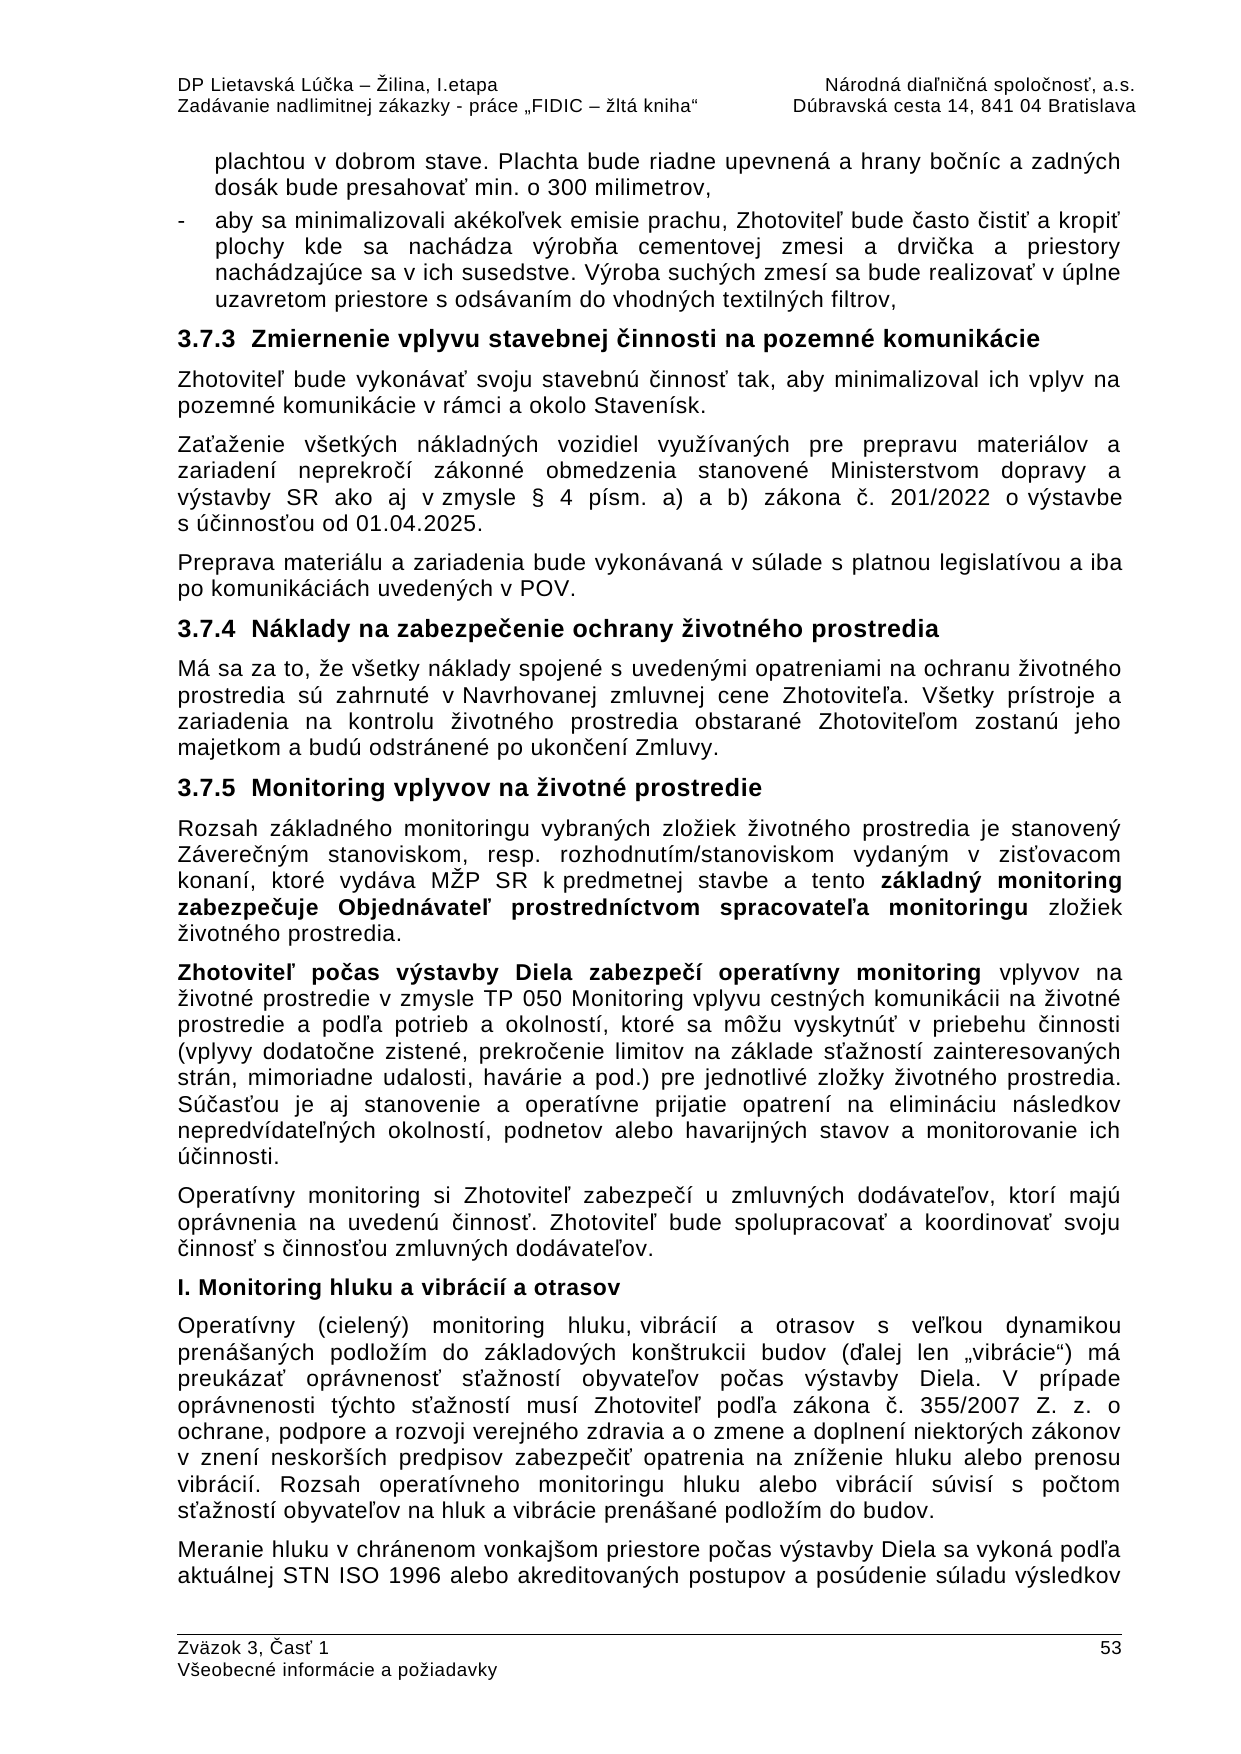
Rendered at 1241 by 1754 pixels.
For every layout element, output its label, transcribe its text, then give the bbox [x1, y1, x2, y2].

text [177, 1536, 1122, 1588]
text Zaťaženie všetkých nákladných vozidiel využívaných pre prepravu materiálov a zariadení neprekročí zákonné obmedzenia stanovené Ministerstvom dopravy a výstavby SR ako aj v zmysle § 4 písm. a) a b) zákona č. 201/2022 o výstavbe s účinnosťou od 01.04.2025. [177, 431, 1122, 536]
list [177, 148, 1122, 200]
text Rozsah základného monitoringu vybraných zložiek životného prostredia je stanovený Záverečným stanoviskom, resp. rozhodnutím/stanoviskom vydaným v zisťovacom konaní, ktoré vydáva MŽP SR k predmetnej stavbe a tento základný monitoring zabezpečuje Objednávateľ prostredníctvom spracovateľa monitoringu zložiek životného prostredia. [177, 814, 1122, 946]
list - aby sa minimalizovali akékoľvek emisie prachu, Zhotoviteľ bude často čistiť a kropiť plochy kde sa nachádza výrobňa cementovej zmesi a drvička a priestory nachádzajúce sa v ich susedstve. Výroba suchých zmesí sa bude realizovať v úplne uzavretom priestore s odsávaním do vhodných textilných filtrov, [177, 207, 1122, 312]
text Má sa za to, že všetky náklady spojené s uvedenými opatreniami na ochranu životného prostredia sú zahrnuté v Navrhovanej zmluvnej cene Zhotoviteľa. Všetky prístroje a zariadenia na kontrolu životného prostredia obstarané Zhotoviteľom zostanú jeho majetkom a budú odstránené po ukončení Zmluvy. [177, 655, 1122, 761]
subtitle 3.7.4 Náklady na zabezpečenie ochrany životného prostredia [177, 614, 1122, 643]
list I. Monitoring hluku a vibrácií a otrasov [177, 1274, 1122, 1300]
subtitle 3.7.5 Monitoring vplyvov na životné prostredie [177, 773, 1122, 802]
text Preprava materiálu a zariadenia bude vykonávaná v súlade s platnou legislatívou a iba po komunikáciách uvedených v POV. [177, 549, 1122, 602]
subtitle 3.7.3 Zmiernenie vplyvu stavebnej činnosti na pozemné komunikácie [177, 324, 1122, 353]
text Operatívny (cielený) monitoring hluku, vibrácií a otrasov s veľkou dynamikou prenášaných podložím do základových konštrukcii budov (ďalej len „vibrácie“) má preukázať oprávnenosť sťažností obyvateľov počas výstavby Diela. V prípade oprávnenosti týchto sťažností musí Zhotoviteľ podľa zákona č. 355/2007 Z. z. o ochrane, podpore a rozvoji verejného zdravia a o zmene a doplnení niektorých zákonov v znení neskorších predpisov zabezpečiť opatrenia na zníženie hluku alebo prenosu vibrácií. Rozsah operatívneho monitoringu hluku alebo vibrácií súvisí s počtom sťažností obyvateľov na hluk a vibrácie prenášané podložím do budov. [177, 1312, 1122, 1523]
text Zhotoviteľ počas výstavby Diela zabezpečí operatívny monitoring vplyvov na životné prostredie v zmysle TP 050 Monitoring vplyvu cestných komunikácii na životné prostredie a podľa potrieb a okolností, ktoré sa môžu vyskytnúť v priebehu činnosti (vplyvy dodatočne zistené, prekročenie limitov na základe sťažností zainteresovaných strán, mimoriadne udalosti, havárie a pod.) pre jednotlivé zložky životného prostredia. Súčasťou je aj stanovenie a operatívne prijatie opatrení na elimináciu následkov nepredvídateľných okolností, podnetov alebo havarijných stavov a monitorovanie ich účinnosti. [177, 959, 1122, 1169]
list Operatívny monitoring si Zhotoviteľ zabezpečí u zmluvných dodávateľov, ktorí majú oprávnenia na uvedenú činnosť. Zhotoviteľ bude spolupracovať a koordinovať svoju činnosť s činnosťou zmluvných dodávateľov. [177, 1182, 1122, 1261]
text Zhotoviteľ bude vykonávať svoju stavebnú činnosť tak, aby minimalizoval ich vplyv na pozemné komunikácie v rámci a okolo Stavenísk. [177, 366, 1122, 418]
